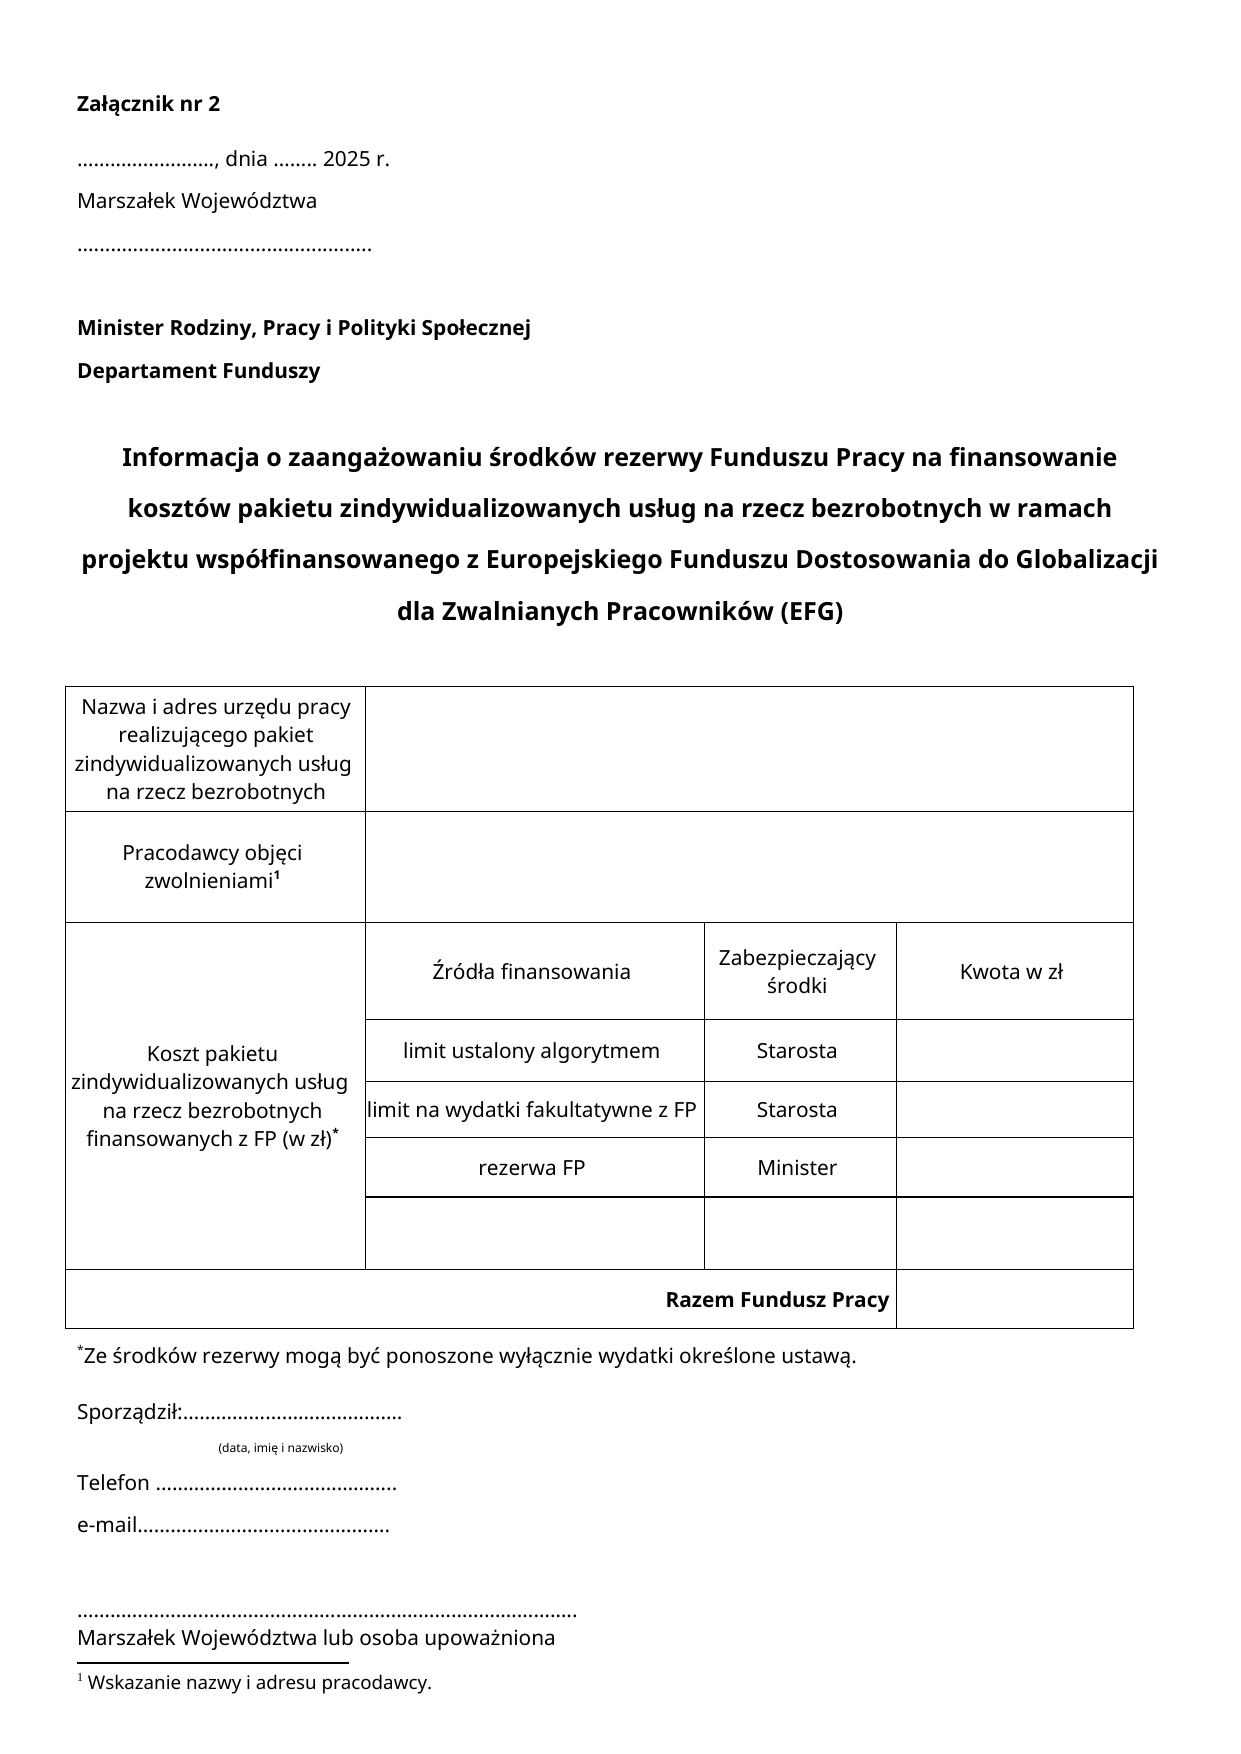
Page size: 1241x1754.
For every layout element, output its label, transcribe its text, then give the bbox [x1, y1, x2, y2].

text ..................................................... [77, 229, 1163, 257]
table_cell Starosta [705, 1082, 896, 1137]
table_cell [897, 1270, 1133, 1328]
table_cell [897, 1138, 1133, 1196]
text (data, imię i nazwisko) [77, 1439, 1163, 1468]
text Minister Rodziny, Pracy i Polityki Społecznej [77, 313, 1163, 342]
table_cell [705, 1198, 896, 1269]
table_cell [897, 1020, 1133, 1081]
table_cell Razem Fundusz Pracy [66, 1270, 896, 1328]
table_cell [366, 812, 1133, 922]
text Marszałek Województwa [77, 186, 1163, 215]
text …………………........…………………………………………………….. [77, 1595, 1163, 1623]
table_cell limit na wydatki fakultatywne z FP [366, 1082, 704, 1137]
table_cell Źródła finansowania [366, 923, 704, 1019]
table_cell [366, 1198, 704, 1269]
table_cell rezerwa FP [366, 1138, 704, 1196]
subtitle Informacja o zaangażowaniu środków rezerwy Funduszu Pracy na finansowanie kosztów pakietu zindywidualizowanych usług na rzecz bezrobotnych w ramach projektu współfinansowanego z Europejskiego Funduszu Dostosowania do Globalizacji dla Zwalnianych Pracowników (EFG) [77, 440, 1163, 627]
table_cell Pracodawcy objęci zwolnieniami [66, 812, 365, 922]
table_cell Zabezpieczający środki [705, 923, 896, 1019]
table_cell Minister [705, 1138, 896, 1196]
table_cell Starosta [705, 1020, 896, 1081]
table_header [366, 687, 1133, 811]
table_cell limit ustalony algorytmem [366, 1020, 704, 1081]
text ……………………., dnia …….. 2025 r. [77, 144, 1163, 172]
text Telefon …………………………………….. [77, 1468, 1163, 1496]
table_cell Koszt pakietu zindywidualizowanych usług na rzecz bezrobotnych finansowanych z FP (w zł)* [66, 923, 365, 1269]
text *Ze środków rezerwy mogą być ponoszone wyłącznie wydatki określone ustawą. [77, 1342, 1163, 1370]
table_cell [897, 1198, 1133, 1269]
table_header Nazwa i adres urzędu pracy realizującego pakiet zindywidualizowanych usług na rzecz bezrobotnych [66, 687, 365, 811]
subtitle Załącznik nr 2 [77, 89, 1163, 117]
text Departament Funduszy [77, 356, 1163, 384]
text Marszałek Województwa lub osoba upoważniona [77, 1623, 1163, 1652]
table_cell [897, 1082, 1133, 1137]
text Sporządził:…………………………………. [77, 1397, 1163, 1425]
text e-mail………………………………………. [77, 1510, 1163, 1539]
table_cell Kwota w zł [897, 923, 1133, 1019]
